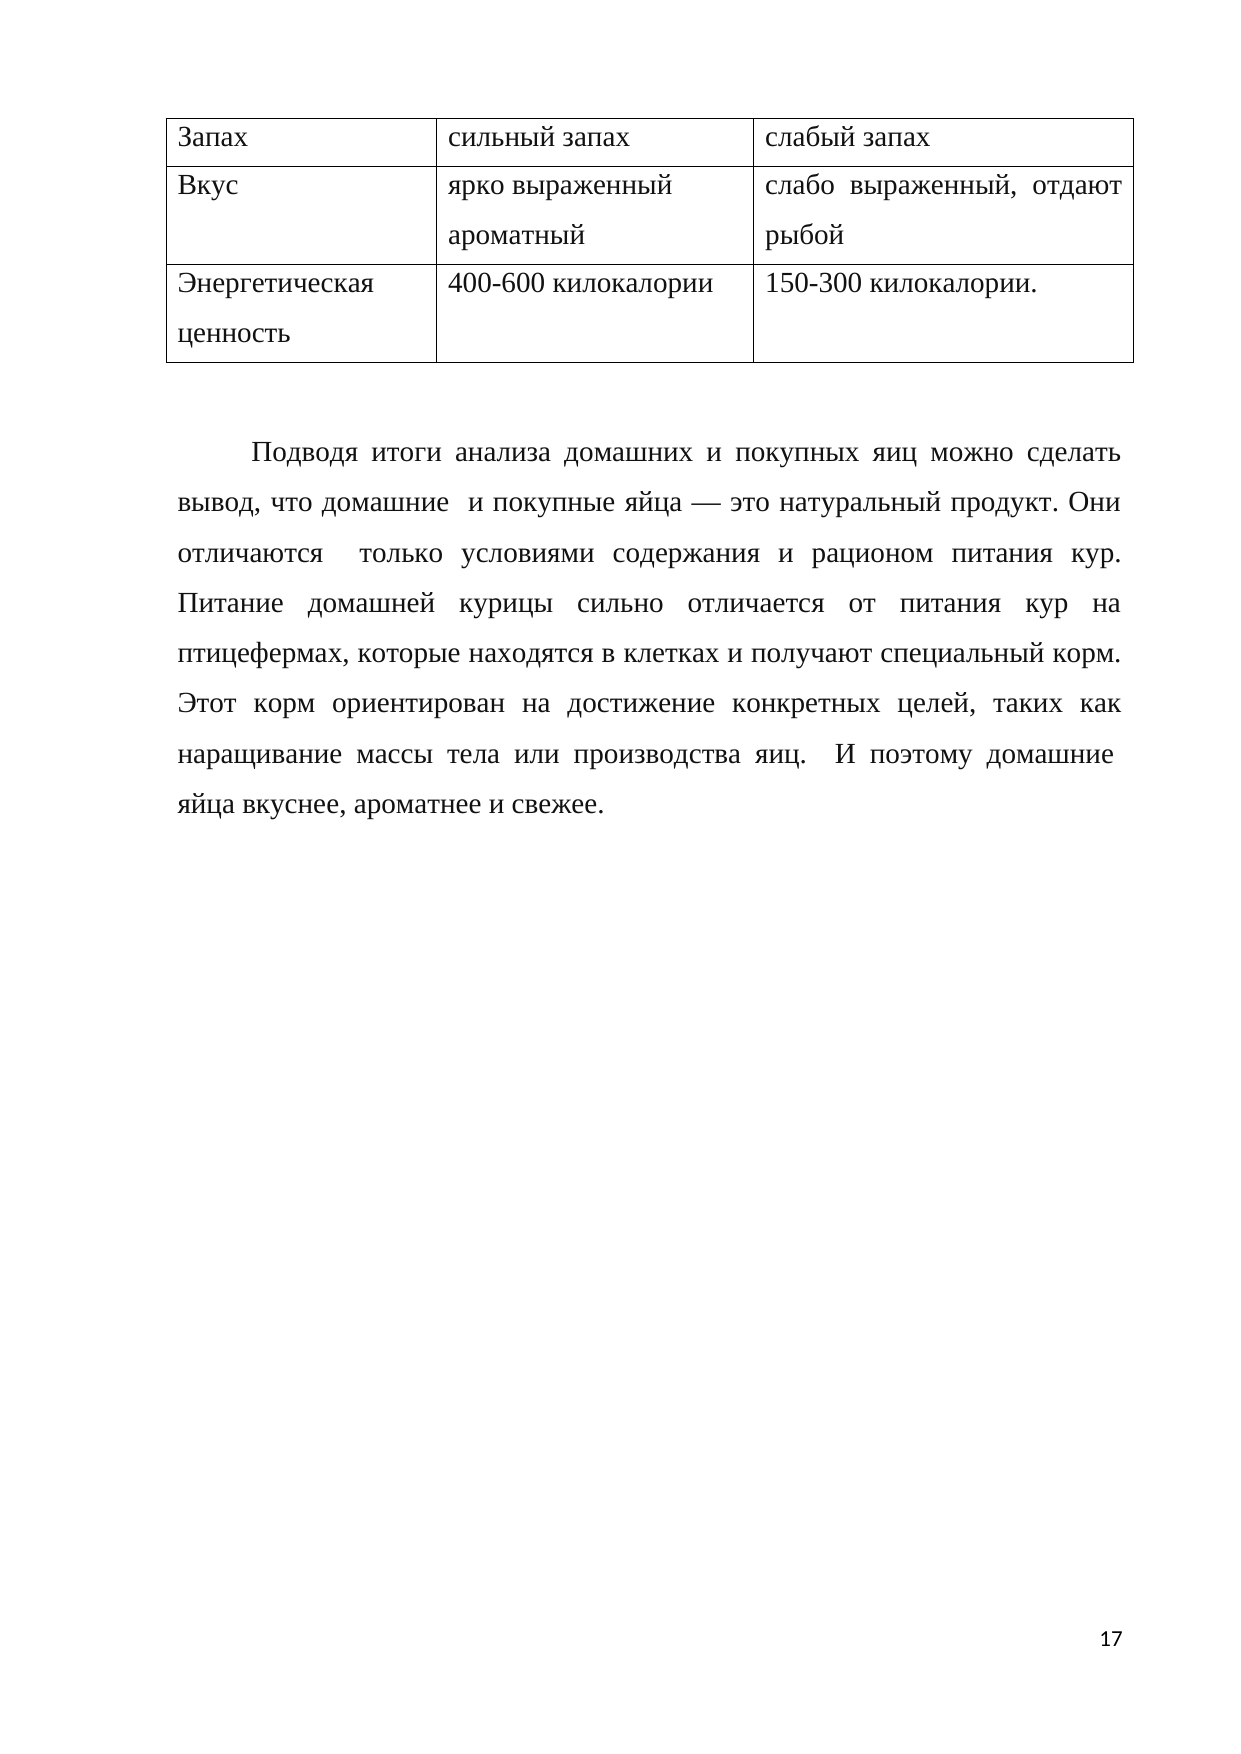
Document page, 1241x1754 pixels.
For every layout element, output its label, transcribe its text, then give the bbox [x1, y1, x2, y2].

table_cell ярко выраженный ароматный [437, 167, 753, 264]
table_cell 150-300 килокалории. [754, 265, 1133, 362]
table_cell Запах [167, 119, 436, 166]
table_cell Вкус [167, 167, 436, 264]
table_cell Энергетическая ценность [167, 265, 436, 362]
table_cell слабый запах [754, 119, 1133, 166]
table_cell 400-600 килокалории [437, 265, 753, 362]
table_cell слабо выраженный, отдают рыбой [754, 167, 1133, 264]
text Подводя итоги анализа домашних и покупных яиц можно сделать вывод, что домашние и покупные яйца — это натуральный продукт. Они отличаются только условиями содержания и рационом питания кур. Питание домашней курицы сильно отличается от питания кур на птицефермах, которые находятся в клетках и получают специальный корм. Этот корм ориентирован на достижение конкретных целей, таких как наращивание массы тела или производства яиц. И поэтому домашние яйца вкуснее, ароматнее и свежее. [177, 434, 1122, 820]
table_cell сильный запах [437, 119, 753, 166]
